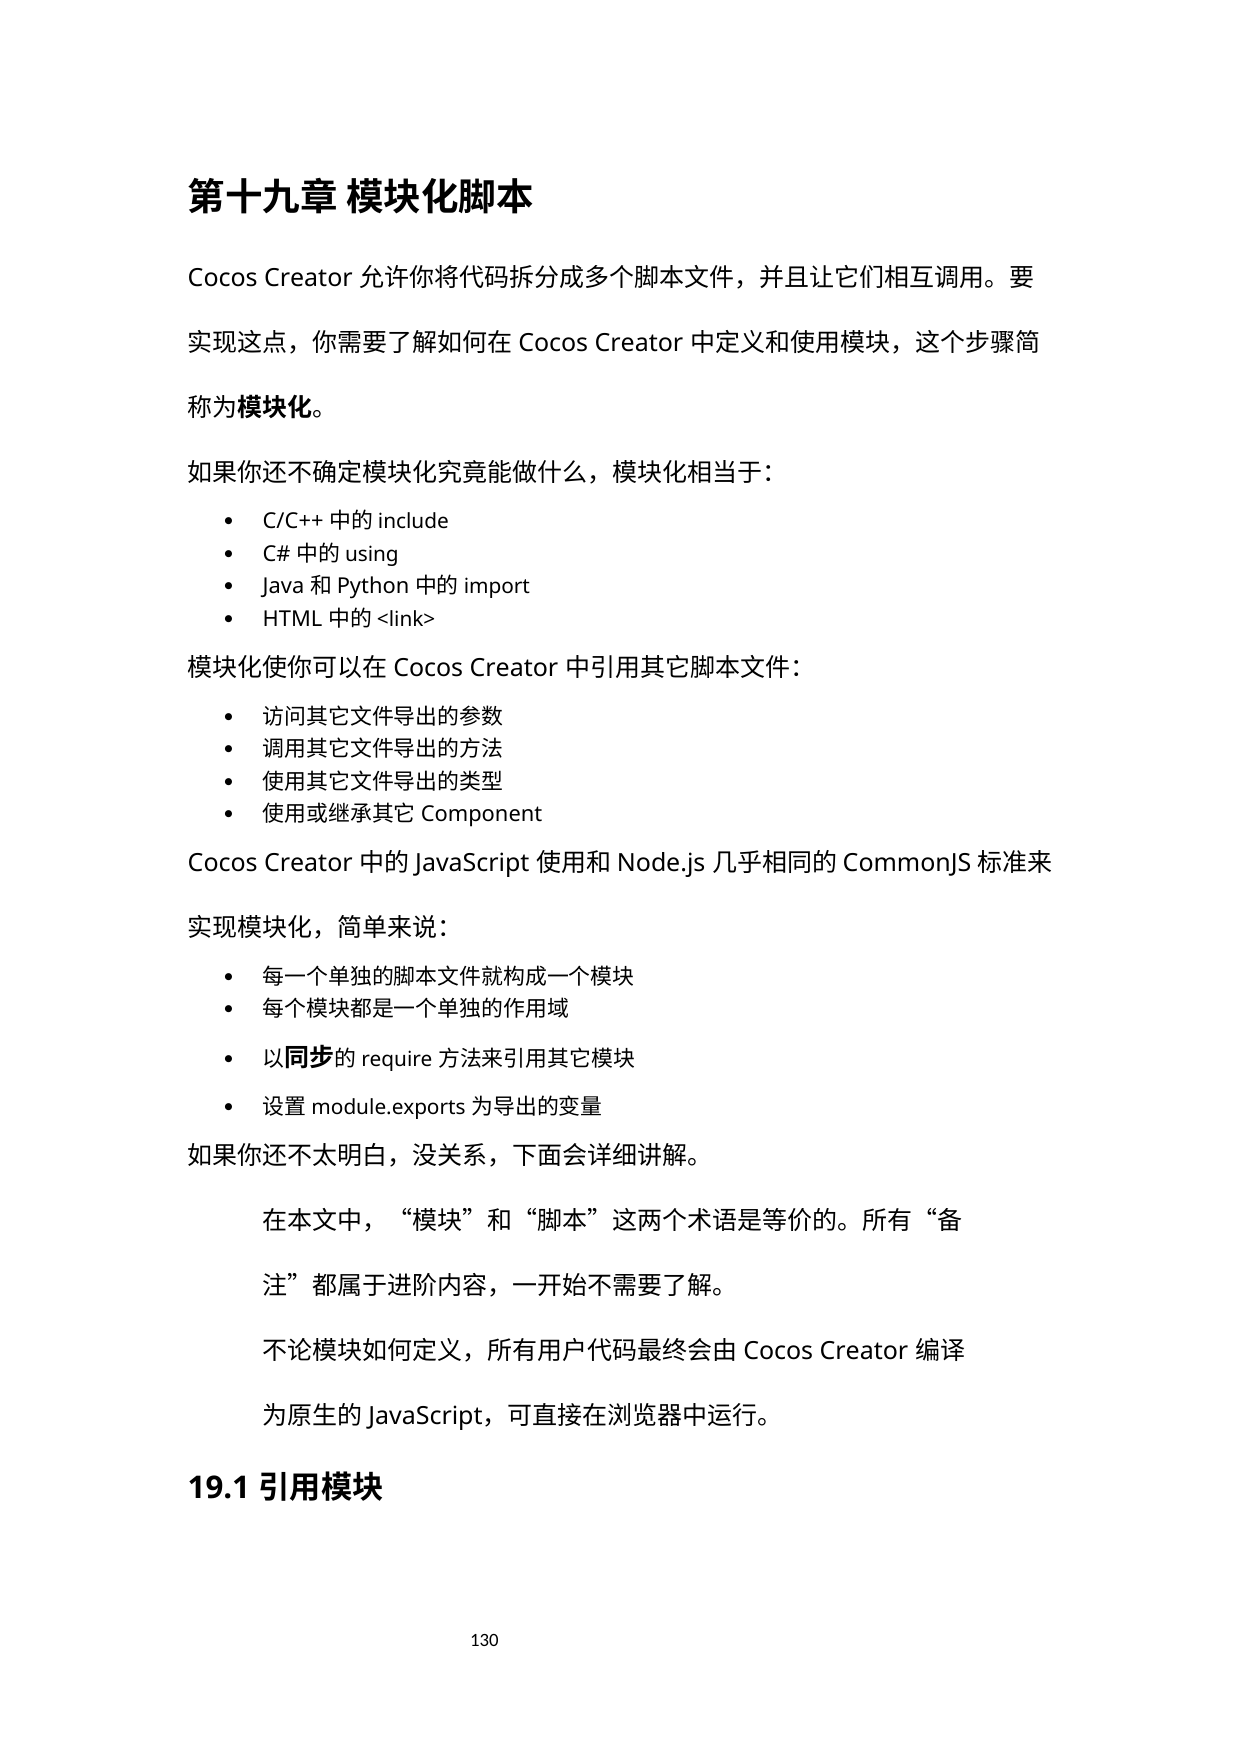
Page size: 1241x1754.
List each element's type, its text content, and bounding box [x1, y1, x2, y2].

list Java 和 Python 中的 import [225, 568, 1053, 601]
list 每一个单独的脚本文件就构成一个模块 [225, 958, 1053, 991]
text 模块化使你可以在 Cocos Creator 中引用其它脚本文件： [187, 633, 1053, 698]
subtitle 第十九章 模块化脚本 [187, 162, 1053, 227]
text 在本文中，“模块”和“脚本”这两个术语是等价的。所有“备注”都属于进阶内容，一开始不需要了解。 不论模块如何定义，所有用户代码最终会由 Cocos Creator 编译为原生的 JavaScript，可直接在浏览器中运行。 [262, 1186, 978, 1446]
text Cocos Creator 允许你将代码拆分成多个脚本文件，并且让它们相互调用。要实现这点，你需要了解如何在 Cocos Creator 中定义和使用模块，这个步骤简称为模块化。 [187, 243, 1053, 438]
text 如果你还不太明白，没关系，下面会详细讲解。 [187, 1121, 1053, 1186]
list 使用其它文件导出的类型 [225, 763, 1053, 796]
text 如果你还不确定模块化究竟能做什么，模块化相当于： [187, 438, 1053, 503]
list C# 中的 using [225, 536, 1053, 568]
list C/C++ 中的 include [225, 503, 1053, 536]
list 设置 module.exports 为导出的变量 [225, 1088, 1053, 1121]
list 以同步的 require 方法来引用其它模块 [225, 1023, 1053, 1088]
text Cocos Creator 中的 JavaScript 使用和 Node.js 几乎相同的 CommonJS 标准来实现模块化，简单来说： [187, 828, 1053, 958]
list 每个模块都是一个单独的作用域 [225, 991, 1053, 1023]
list 访问其它文件导出的参数 [225, 698, 1053, 731]
list HTML 中的 <link> [225, 601, 1053, 633]
list 调用其它文件导出的方法 [225, 731, 1053, 763]
subtitle 19.1 引用模块 [187, 1452, 1053, 1517]
list 使用或继承其它 Component [225, 796, 1053, 828]
